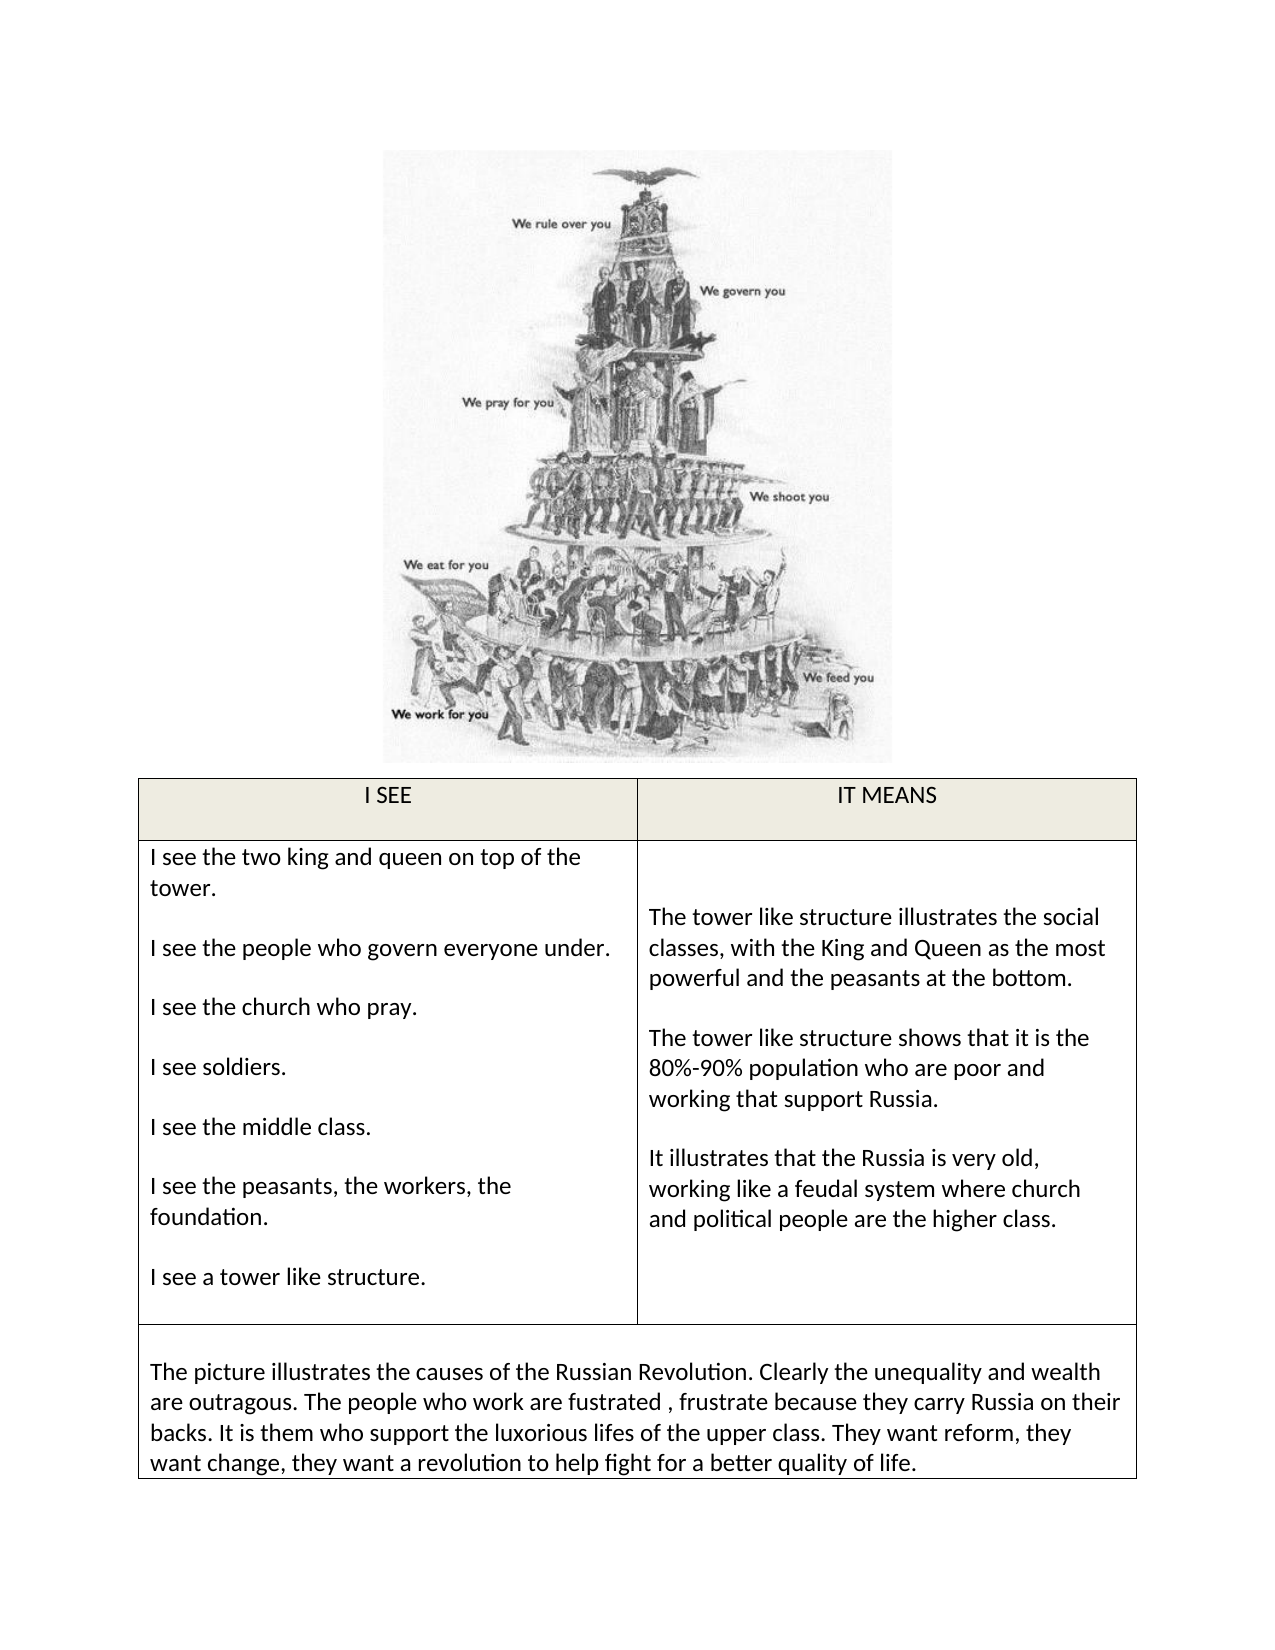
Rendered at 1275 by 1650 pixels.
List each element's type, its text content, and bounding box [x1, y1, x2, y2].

table_cell The picture illustrates the causes of the Russian Revolution. Clearly the unequality and wealth are outragous. The people who work are fustrated , frustrate because they carry Russia on their backs. It is them who support the luxorious lifes of the upper class. They want reform, they want change, they want a revolution to help fight for a better quality of life. [139, 1325, 1136, 1478]
table_cell I see the two king and queen on top of the tower. I see the people who govern everyone under. I see the church who pray. I see soldiers. I see the middle class. I see the peasants, the workers, the foundation. I see a tower like structure. [139, 841, 637, 1324]
picture [382, 150, 893, 763]
table_header I SEE [139, 779, 637, 840]
table_header IT MEANS [638, 779, 1136, 840]
table_cell The tower like structure illustrates the social classes, with the King and Queen as the most powerful and the peasants at the bottom. The tower like structure shows that it is the 80%-90% population who are poor and working that support Russia. It illustrates that the Russia is very old, working like a feudal system where church and political people are the higher class. [638, 841, 1136, 1324]
